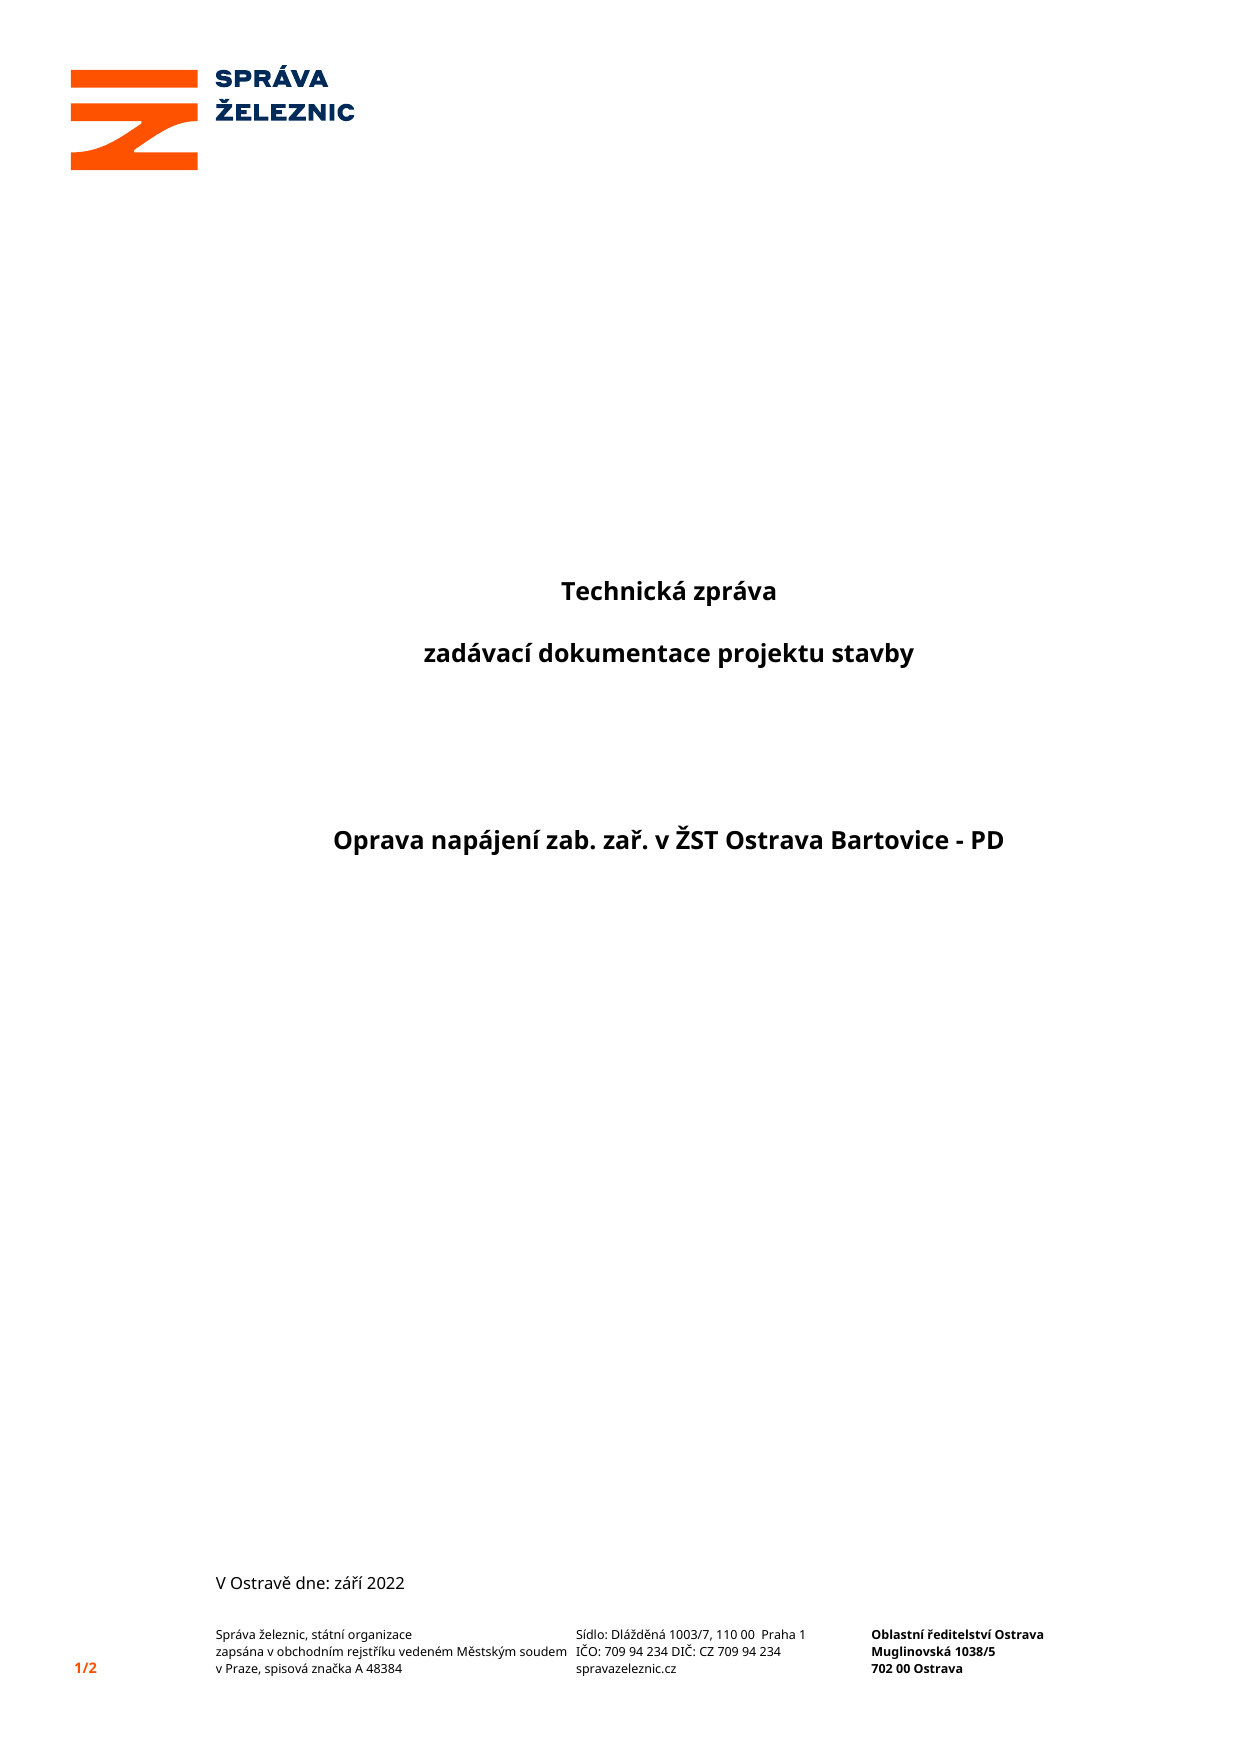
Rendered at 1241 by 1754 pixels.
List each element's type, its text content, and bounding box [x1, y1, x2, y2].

text V Ostravě dne: září 2022 [216, 1572, 1122, 1594]
text Technická zpráva [216, 573, 1122, 607]
text zadávací dokumentace projektu stavby [216, 636, 1122, 670]
text Oprava napájení zab. zař. v ŽST Ostrava Bartovice - PD [216, 823, 1122, 857]
